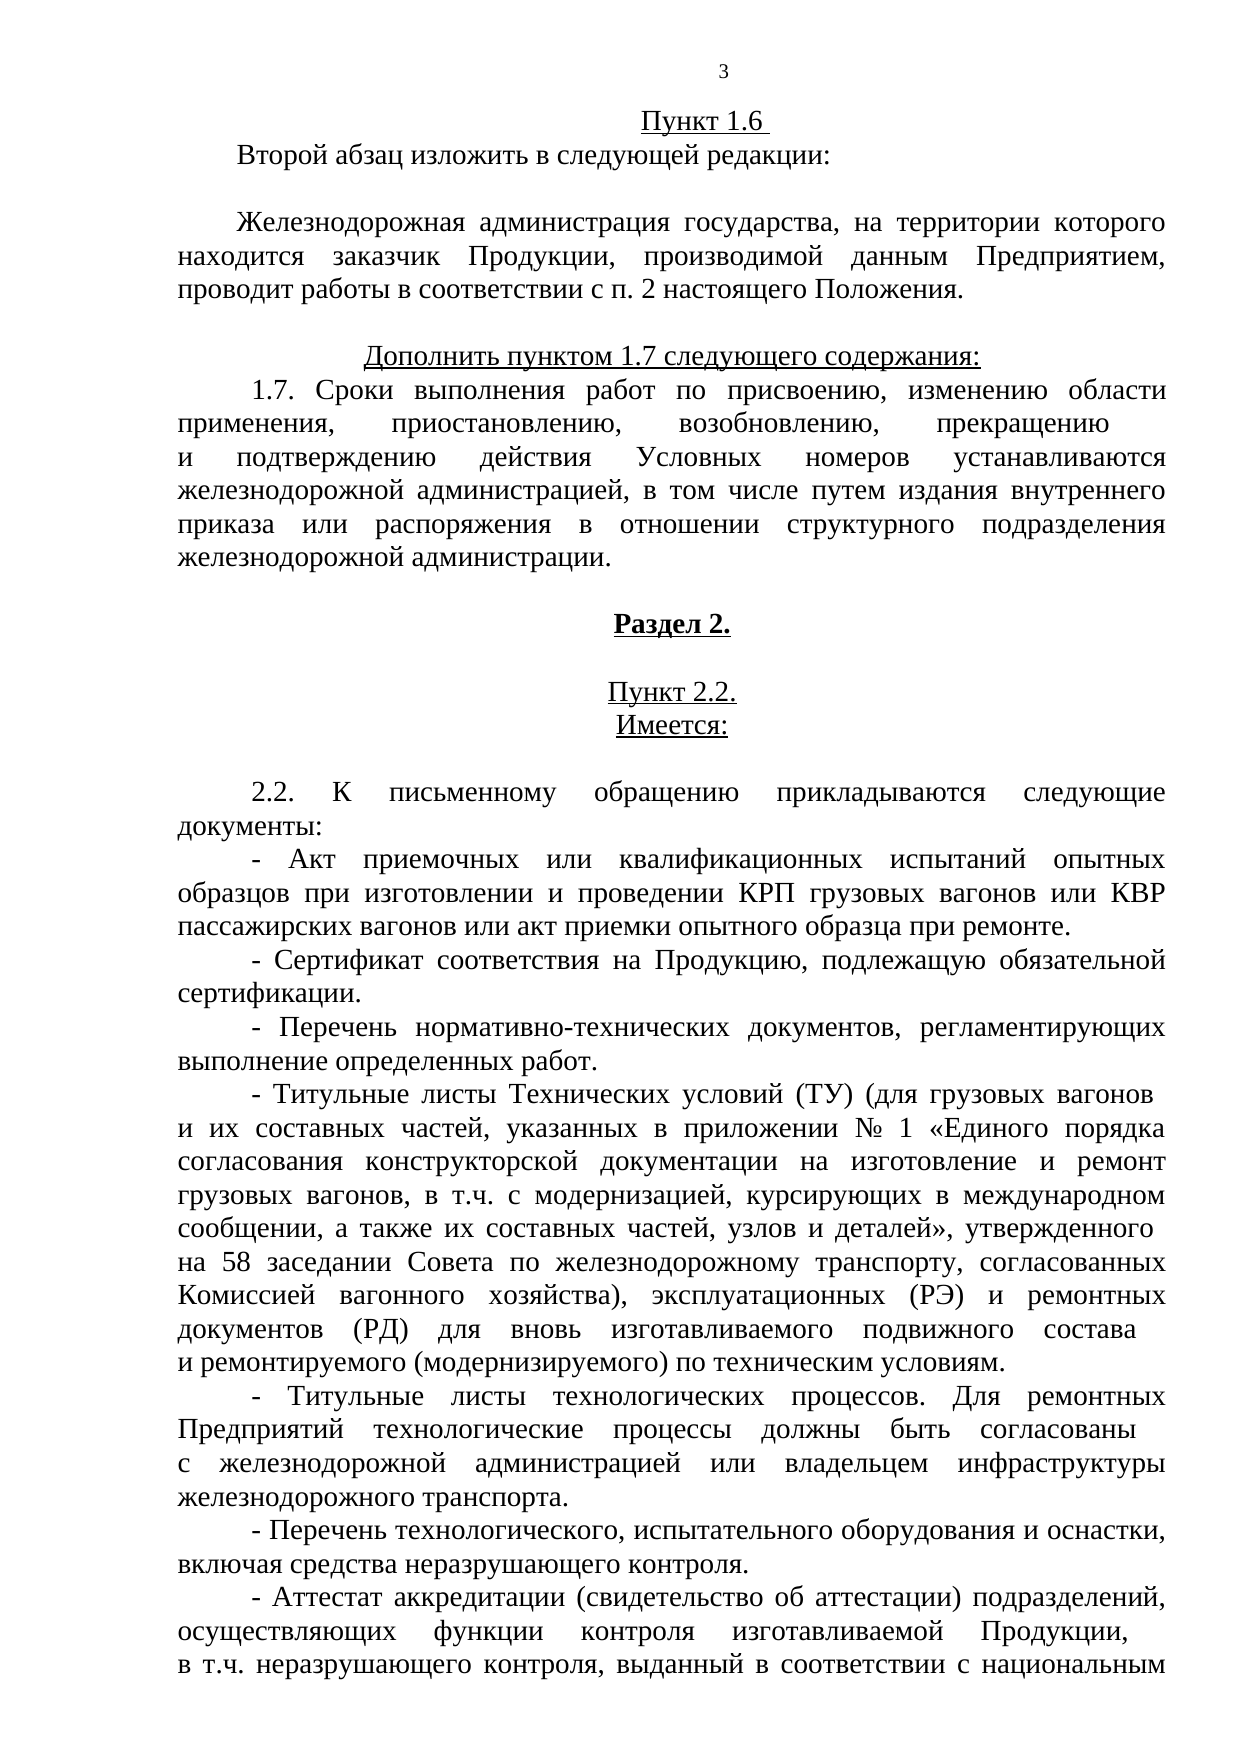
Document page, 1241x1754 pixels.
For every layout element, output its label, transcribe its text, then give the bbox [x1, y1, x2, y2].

text Пункт 2.2. [177, 674, 1167, 707]
text - Перечень нормативно-технических документов, регламентирующих выполнение определенных работ. [177, 1009, 1167, 1076]
text Пункт 1.6 [177, 103, 1167, 137]
text Второй абзац изложить в следующей редакции: [177, 137, 1167, 171]
text Имеется: [177, 707, 1167, 741]
text - Сертификат соответствия на Продукцию, подлежащую обязательной сертификации. [177, 942, 1167, 1009]
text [177, 1579, 1167, 1680]
text Железнодорожная администрация государства, на территории которого находится заказчик Продукции, производимой данным Предприятием, проводит работы в соответствии с п. 2 настоящего Положения. [177, 204, 1167, 305]
text 2.2. К письменному обращению прикладываются следующие документы: [177, 774, 1167, 841]
text - Перечень технологического, испытательного оборудования и оснастки, включая средства неразрушающего контроля. [177, 1512, 1167, 1579]
text - Титульные листы Технических условий (ТУ) (для грузовых вагонов и их составных частей, указанных в приложении № 1 «Единого порядка согласования конструкторской документации на изготовление и ремонт грузовых вагонов, в т.ч. с модернизацией, курсирующих в международном сообщении, а также их составных частей, узлов и деталей», утвержденного на 58 заседании Совета по железнодорожному транспорту, согласованных Комиссией вагонного хозяйства), эксплуатационных (РЭ) и ремонтных документов (РД) для вновь изготавливаемого подвижного состава и ремонтируемого (модернизируемого) по техническим условиям. [177, 1076, 1167, 1378]
text - Титульные листы технологических процессов. Для ремонтных Предприятий технологические процессы должны быть согласованы с железнодорожной администрацией или владельцем инфраструктуры железнодорожного транспорта. [177, 1378, 1167, 1512]
text 1.7. Сроки выполнения работ по присвоению, изменению области применения, приостановлению, возобновлению, прекращению и подтверждению действия Условных номеров устанавливаются железнодорожной администрацией, в том числе путем издания внутреннего приказа или распоряжения в отношении структурного подразделения железнодорожной администрации. [177, 372, 1167, 573]
text Раздел 2. [177, 607, 1167, 640]
text Дополнить пунктом 1.7 следующего содержания: [177, 338, 1167, 372]
text - Акт приемочных или квалификационных испытаний опытных образцов при изготовлении и проведении КРП грузовых вагонов или КВР пассажирских вагонов или акт приемки опытного образца при ремонте. [177, 841, 1167, 942]
